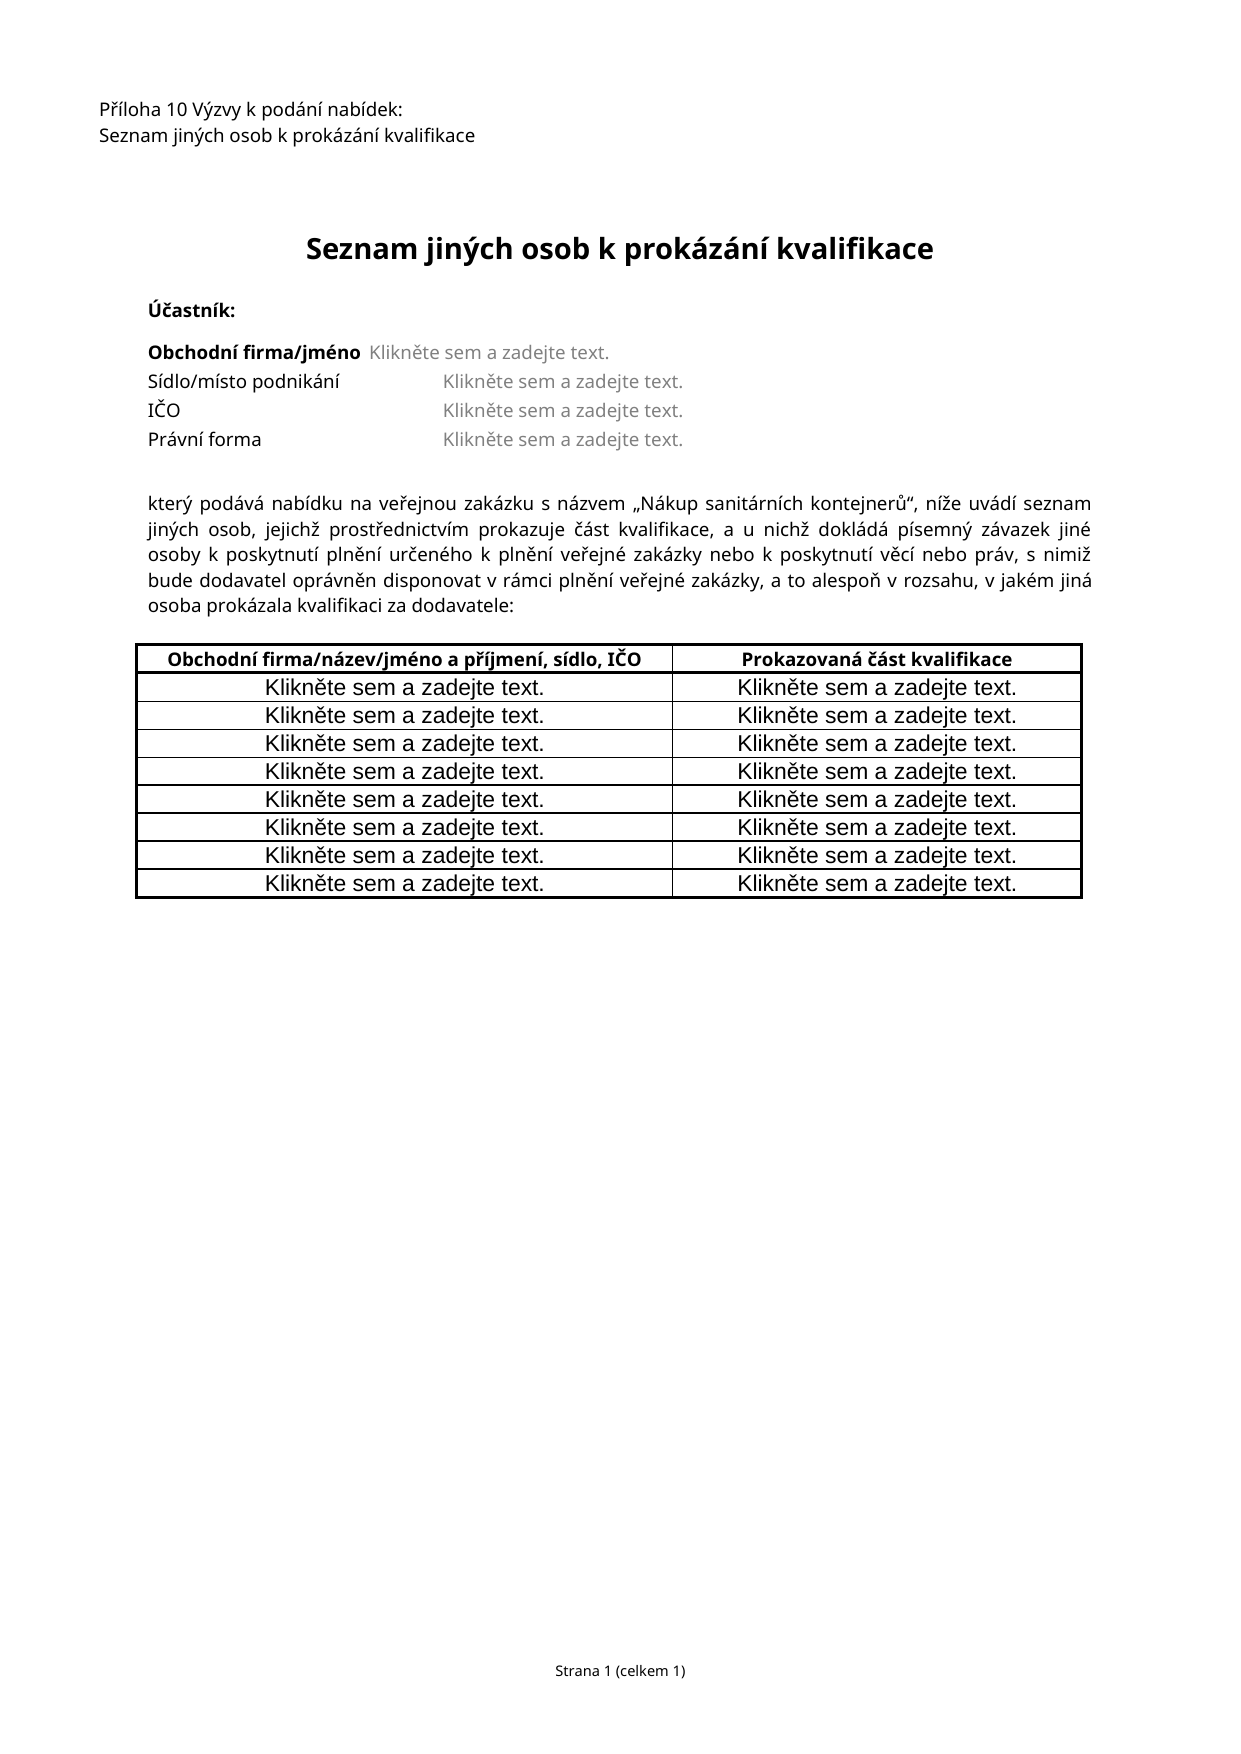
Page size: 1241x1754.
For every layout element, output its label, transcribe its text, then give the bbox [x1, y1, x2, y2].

text Účastník: [148, 293, 1093, 324]
text Obchodní firma/jméno [148, 336, 1093, 365]
table_header Prokazovaná část kvalifikace [673, 646, 1080, 671]
text Sídlo/místo podnikání [148, 365, 1093, 394]
title Seznam jiných osob k prokázání kvalifikace [148, 228, 1093, 268]
table_header Obchodní firma/název/jméno a příjmení, sídlo, IČO [138, 646, 672, 671]
text IČO [148, 394, 1093, 423]
text Právní forma [148, 423, 1093, 452]
text který podává nabídku na veřejnou zakázku s názvem „Nákup sanitárních kontejnerů“, níže uvádí seznam jiných osob, jejichž prostřednictvím prokazuje část kvalifikace, a u nichž dokládá písemný závazek jiné osoby k poskytnutí plnění určeného k plnění veřejné zakázky nebo k poskytnutí věcí nebo práv, s nimiž bude dodavatel oprávněn disponovat v rámci plnění veřejné zakázky, a to alespoň v rozsahu, v jakém jiná osoba prokázala kvalifikaci za dodavatele: [148, 490, 1093, 618]
